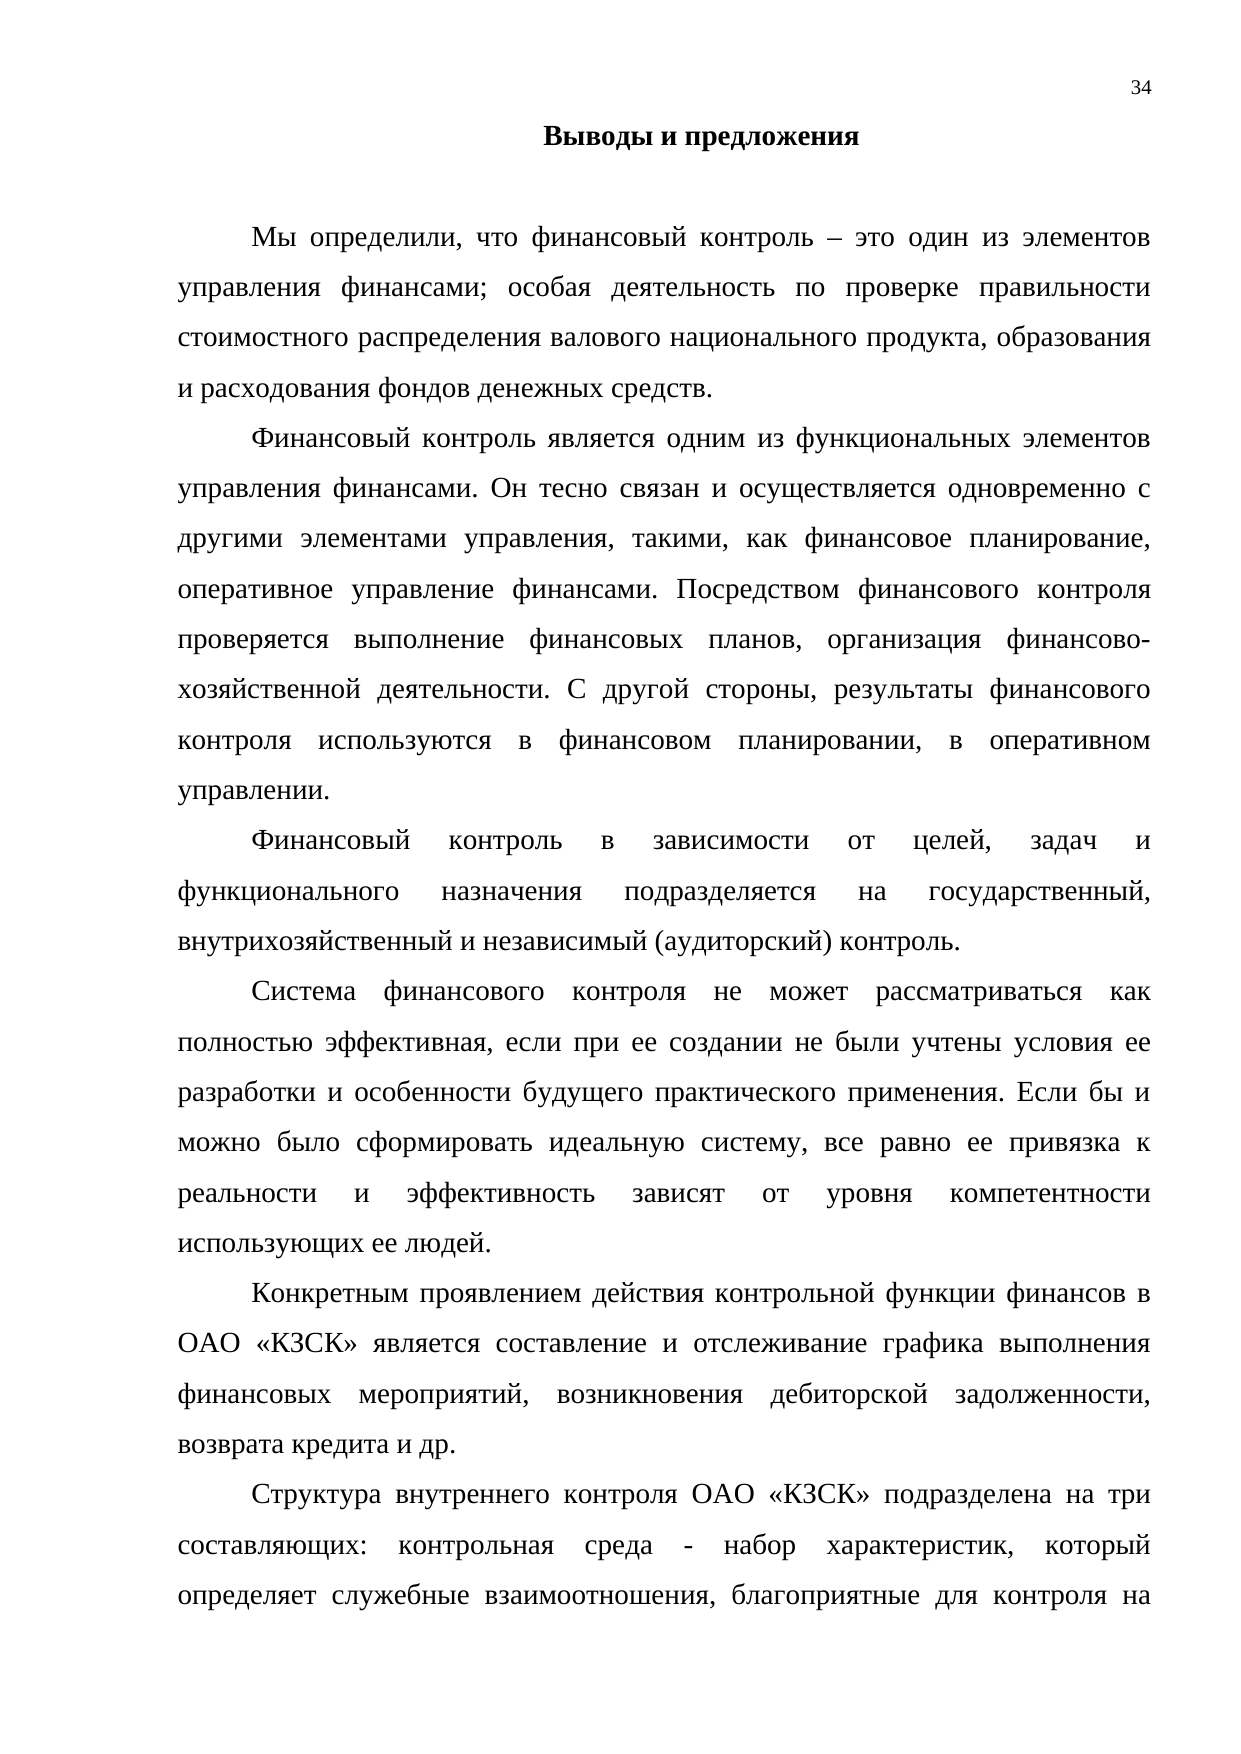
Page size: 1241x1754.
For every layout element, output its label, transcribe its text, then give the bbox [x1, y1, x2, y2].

text Финансовый контроль является одним из функциональных элементов управления финансами. Он тесно связан и осуществляется одновременно с другими элементами управления, такими, как финансовое планирование, оперативное управление финансами. Посредством финансового контроля проверяется выполнение финансовых планов, организация финансово-хозяйственной деятельности. С другой стороны, результаты финансового контроля используются в финансовом планировании, в оперативном управлении. [177, 420, 1152, 806]
text Выводы и предложения [177, 118, 1152, 152]
text Система финансового контроля не может рассматриваться как полностью эффективная, если при ее создании не были учтены условия ее разработки и особенности будущего практического применения. Если бы и можно было сформировать идеальную систему, все равно ее привязка к реальности и эффективность зависят от уровня компетентности использующих ее людей. [177, 973, 1152, 1258]
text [177, 1477, 1152, 1611]
text Конкретным проявлением действия контрольной функции финансов в ОАО «КЗСК» является составление и отслеживание графика выполнения финансовых мероприятий, возникновения дебиторской задолженности, возврата кредита и др. [177, 1275, 1152, 1460]
text Мы определили, что финансовый контроль – это один из элементов управления финансами; особая деятельность по проверке правильности стоимостного распределения валового национального продукта, образования и расходования фондов денежных средств. [177, 219, 1152, 403]
text Финансовый контроль в зависимости от целей, задач и функционального назначения подразделяется на государственный, внутрихозяйственный и независимый (аудиторский) контроль. [177, 822, 1152, 957]
